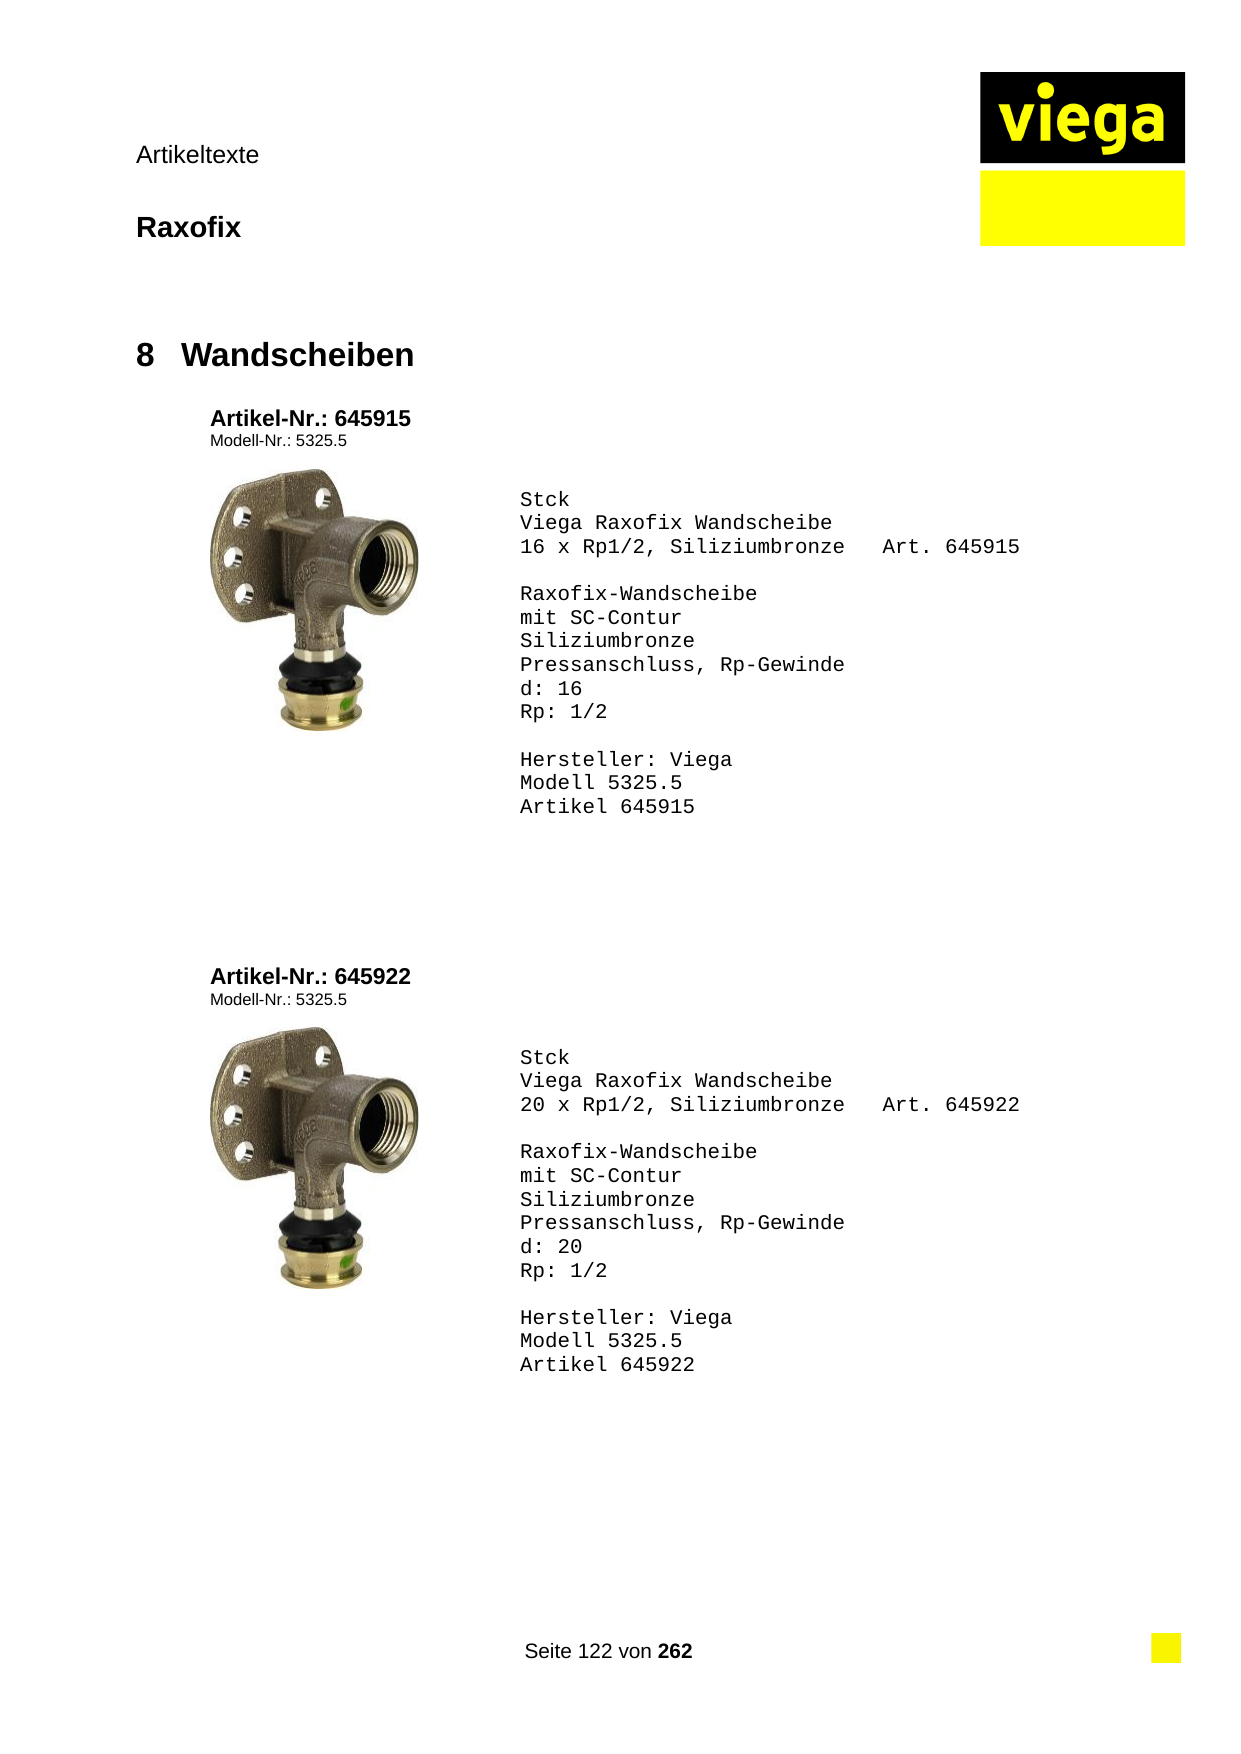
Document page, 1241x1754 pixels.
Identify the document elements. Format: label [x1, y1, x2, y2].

picture [210, 469, 419, 731]
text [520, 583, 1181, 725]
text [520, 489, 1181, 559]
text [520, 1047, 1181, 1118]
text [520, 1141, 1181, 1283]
picture [1151, 1633, 1182, 1663]
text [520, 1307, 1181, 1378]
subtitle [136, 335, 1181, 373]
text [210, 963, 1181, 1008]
picture [210, 1027, 419, 1289]
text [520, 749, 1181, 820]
picture [980, 72, 1186, 246]
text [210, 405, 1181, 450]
